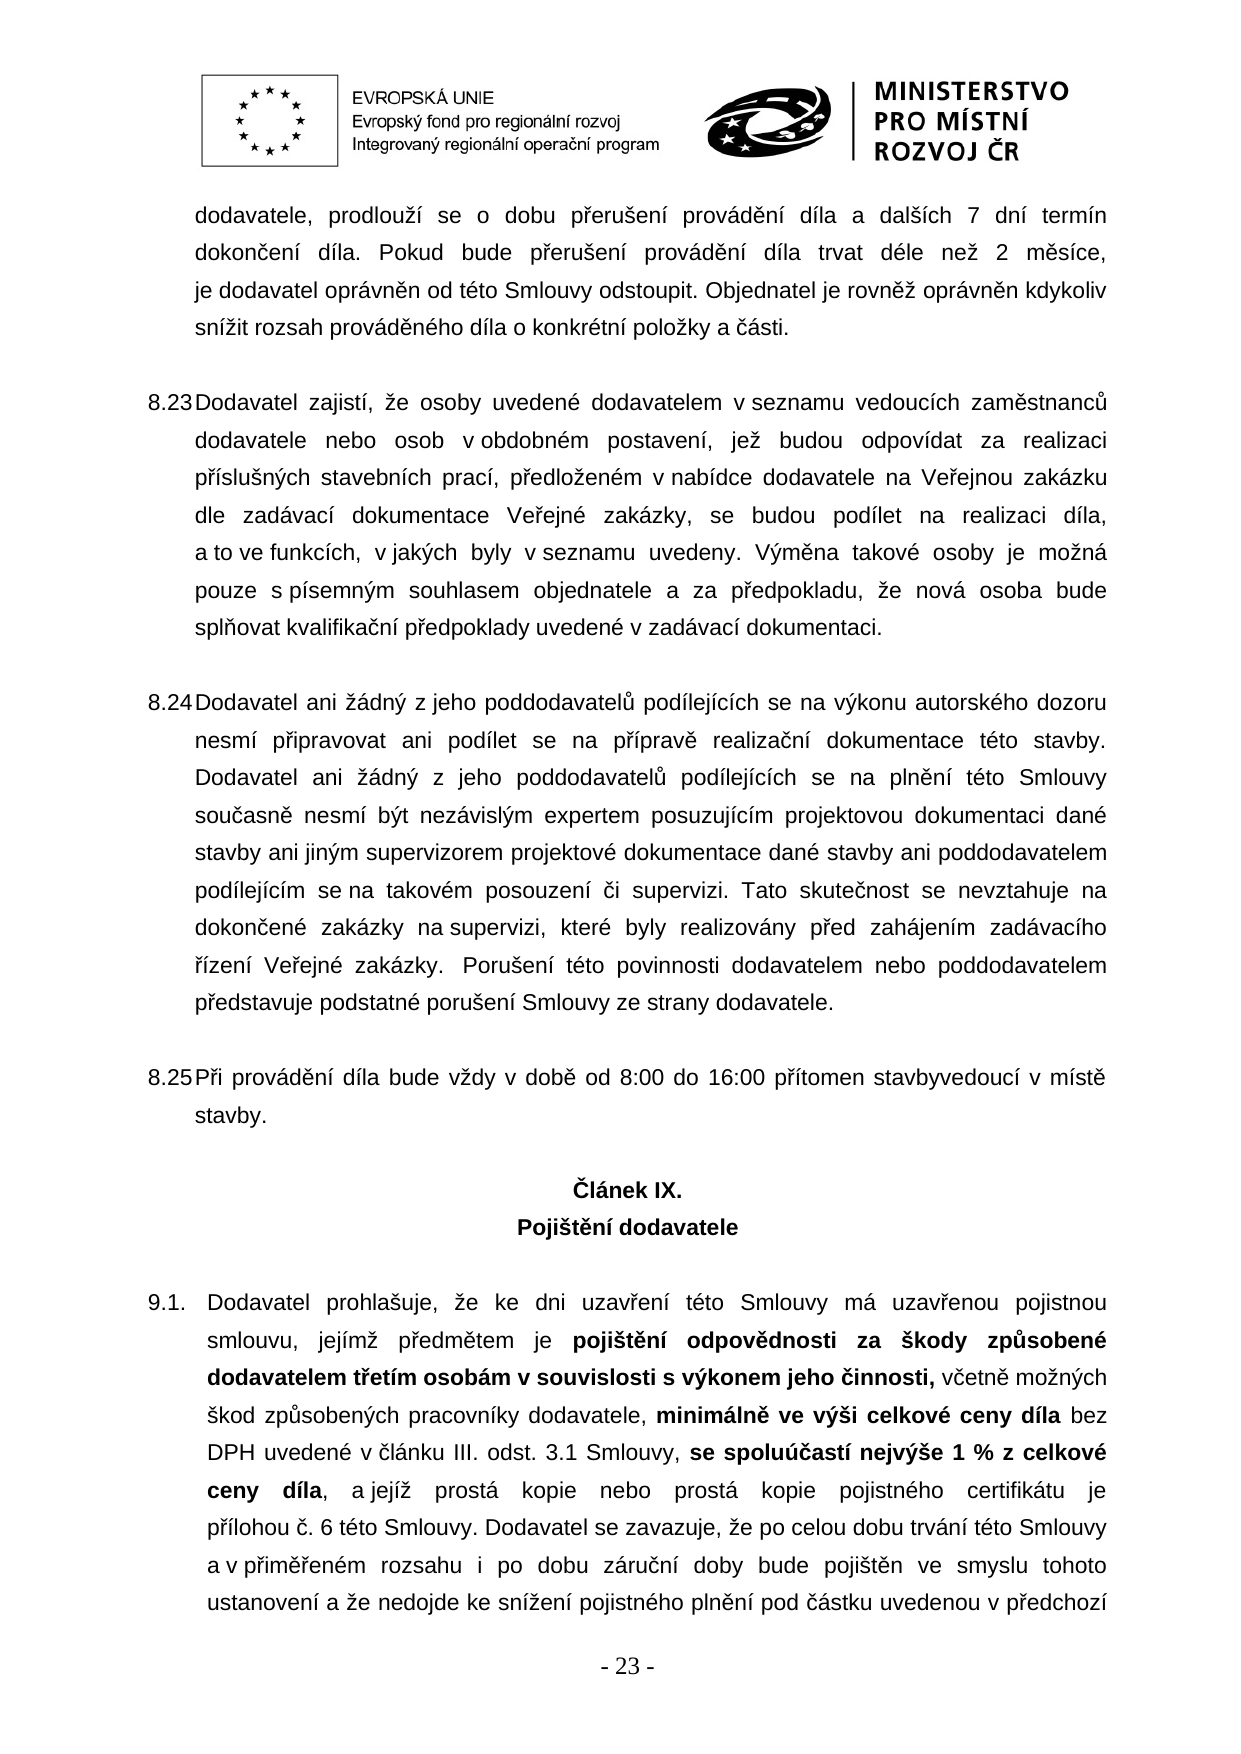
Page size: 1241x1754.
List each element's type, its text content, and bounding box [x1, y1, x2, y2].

list Při provádění díla bude vždy v době od 8:00 do 16:00 přítomen stavbyvedoucí v místě stavby. [148, 1053, 1107, 1128]
list Dodavatel ani žádný z jeho poddodavatelů podílejících se na výkonu autorského dozoru nesmí připravovat ani podílet se na přípravě realizační dokumentace této stavby. Dodavatel ani žádný z jeho poddodavatelů podílejících se na plnění této Smlouvy současně nesmí být nezávislým expertem posuzujícím projektovou dokumentaci dané stavby ani jiným supervizorem projektové dokumentace dané stavby ani poddodavatelem podílejícím se na takovém posouzení či supervizi. Tato skutečnost se nevztahuje na dokončené zakázky na supervizi, které byly realizovány před zahájením zadávacího řízení Veřejné zakázky. Porušení této povinnosti dodavatelem nebo poddodavatelem představuje podstatné porušení Smlouvy ze strany dodavatele. [148, 678, 1107, 1015]
picture [158, 44, 1097, 191]
list Dodavatel zajistí, že osoby uvedené dodavatelem v seznamu vedoucích zaměstnanců dodavatele nebo osob v obdobném postavení, jež budou odpovídat za realizaci příslušných stavebních prací, předloženém v nabídce dodavatele na Veřejnou zakázku dle zadávací dokumentace Veřejné zakázky, se budou podílet na realizaci díla, a to ve funkcích, v jakých byly v seznamu uvedeny. Výměna takové osoby je možná pouze s písemným souhlasem objednatele a za předpokladu, že nová osoba bude splňovat kvalifikační předpoklady uvedené v zadávací dokumentaci. [148, 378, 1107, 640]
text Článek IX. [148, 1165, 1107, 1203]
text Pojištění dodavatele [148, 1203, 1107, 1240]
